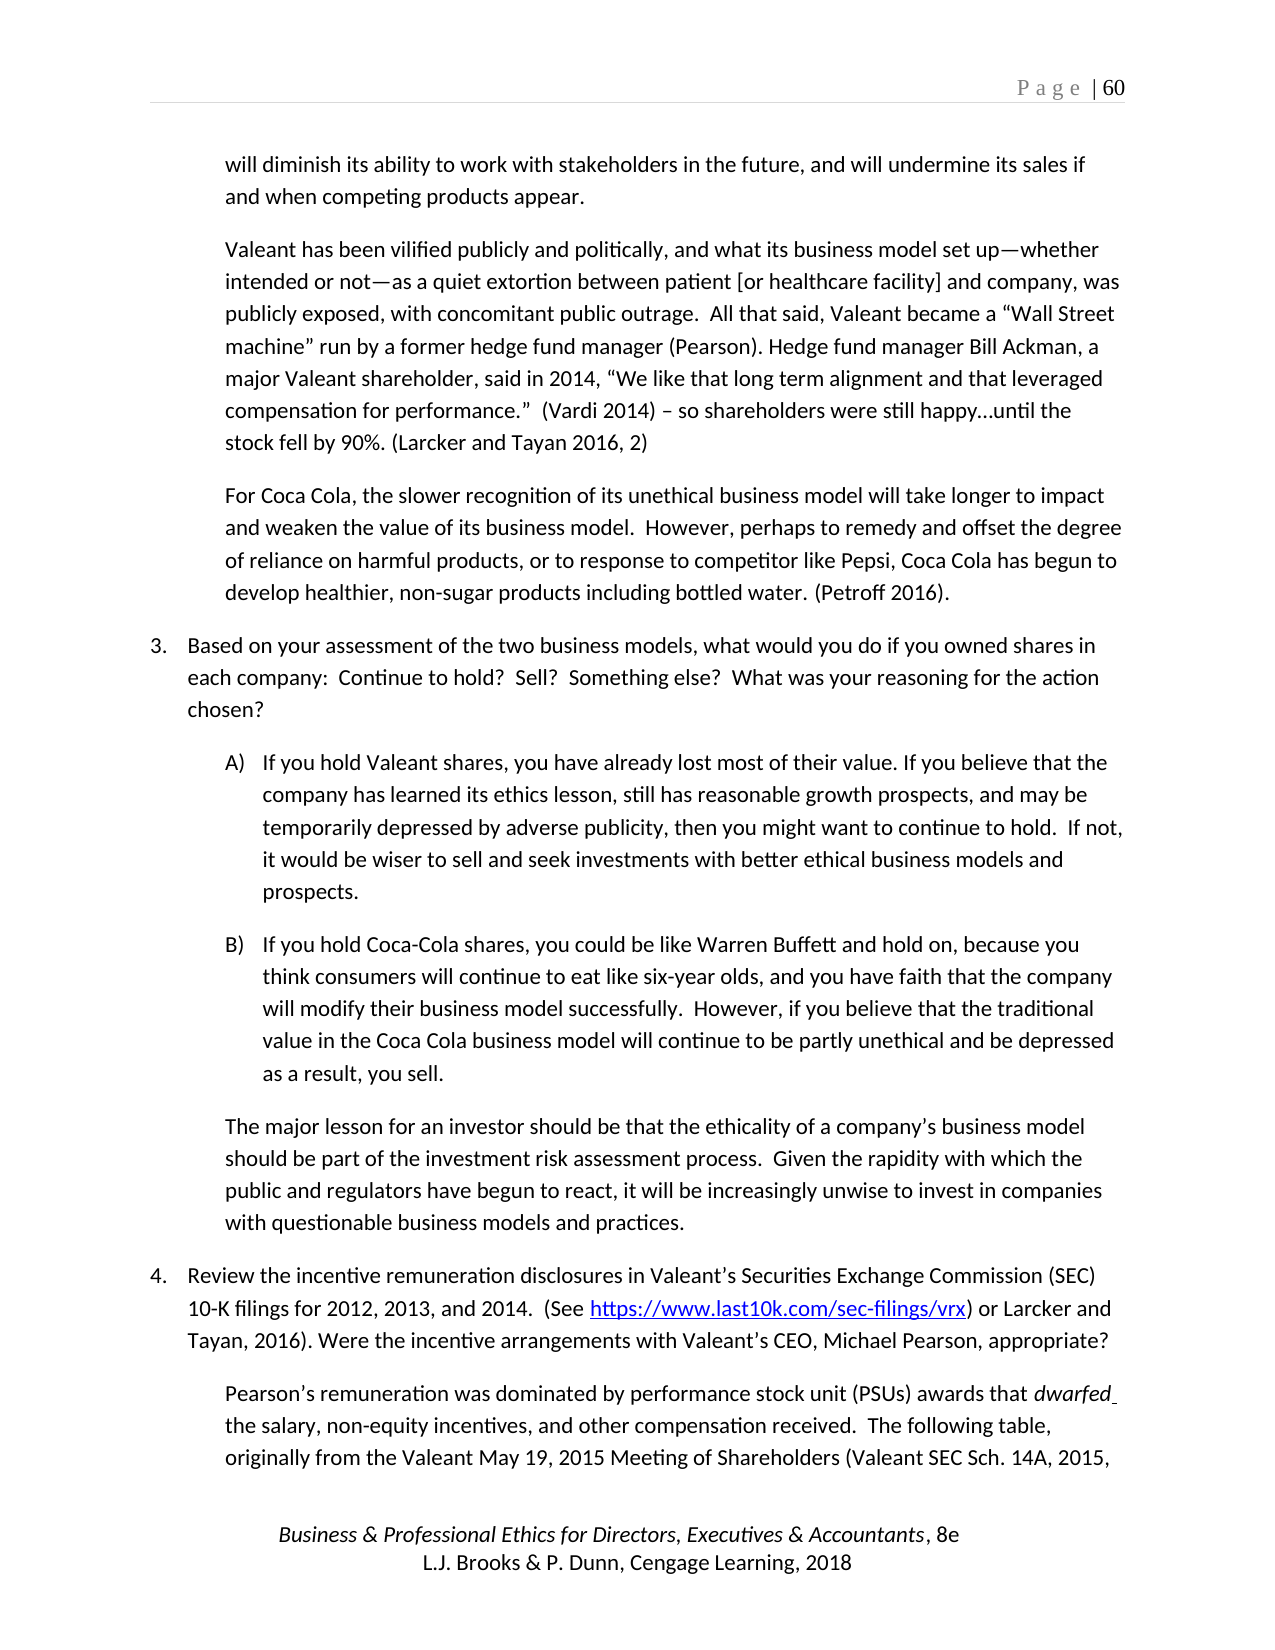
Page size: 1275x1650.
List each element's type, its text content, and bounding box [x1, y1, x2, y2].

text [225, 150, 1125, 210]
text Valeant has been vilified publicly and politically, and what its business model set up—whether intended or not—as a quiet extortion between patient [or healthcare facility] and company, was publicly exposed, with concomitant public outrage. All that said, Valeant became a “Wall Street machine” run by a former hedge fund manager (Pearson). Hedge fund manager Bill Ackman, a major Valeant shareholder, said in 2014, “We like that long term alignment and that leveraged compensation for performance.” – so shareholders were still happy…until the stock fell by 90%. [225, 235, 1125, 456]
text For Coca Cola, the slower recognition of its unethical business model will take longer to impact and weaken the value of its business model. However, perhaps to remedy and offset the degree of reliance on harmful products, or to response to competitor like Pepsi, Coca Cola has begun to develop healthier, non-sugar products including bottled water.. [225, 481, 1125, 606]
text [225, 1379, 1125, 1471]
list If you hold Coca-Cola shares, you could be like Warren Buffett and hold on, because you think consumers will continue to eat like six-year olds, and you have faith that the company will modify their business model successfully. However, if you believe that the traditional value in the Coca Cola business model will continue to be partly unethical and be depressed as a result, you sell. [225, 930, 1125, 1087]
list Review the incentive remuneration disclosures in Valeant’s Securities Exchange Commission (SEC) 10-K filings for 2012, 2013, and 2014. (See https://www.last10k.com/sec-filings/vrx) or Larcker and Tayan, 2016). Were the incentive arrangements with Valeant’s CEO, Michael Pearson, appropriate? [150, 1261, 1125, 1354]
list Based on your assessment of the two business models, what would you do if you owned shares in each company: Continue to hold? Sell? Something else? What was your reasoning for the action chosen? [150, 631, 1125, 723]
list If you hold Valeant shares, you have already lost most of their value. If you believe that the company has learned its ethics lesson, still has reasonable growth prospects, and may be temporarily depressed by adverse publicity, then you might want to continue to hold. If not, it would be wiser to sell and seek investments with better ethical business models and prospects. [225, 748, 1125, 905]
text The major lesson for an investor should be that the ethicality of a company’s business model should be part of the investment risk assessment process. Given the rapidity with which the public and regulators have begun to react, it will be increasingly unwise to invest in companies with questionable business models and practices. [225, 1112, 1125, 1236]
